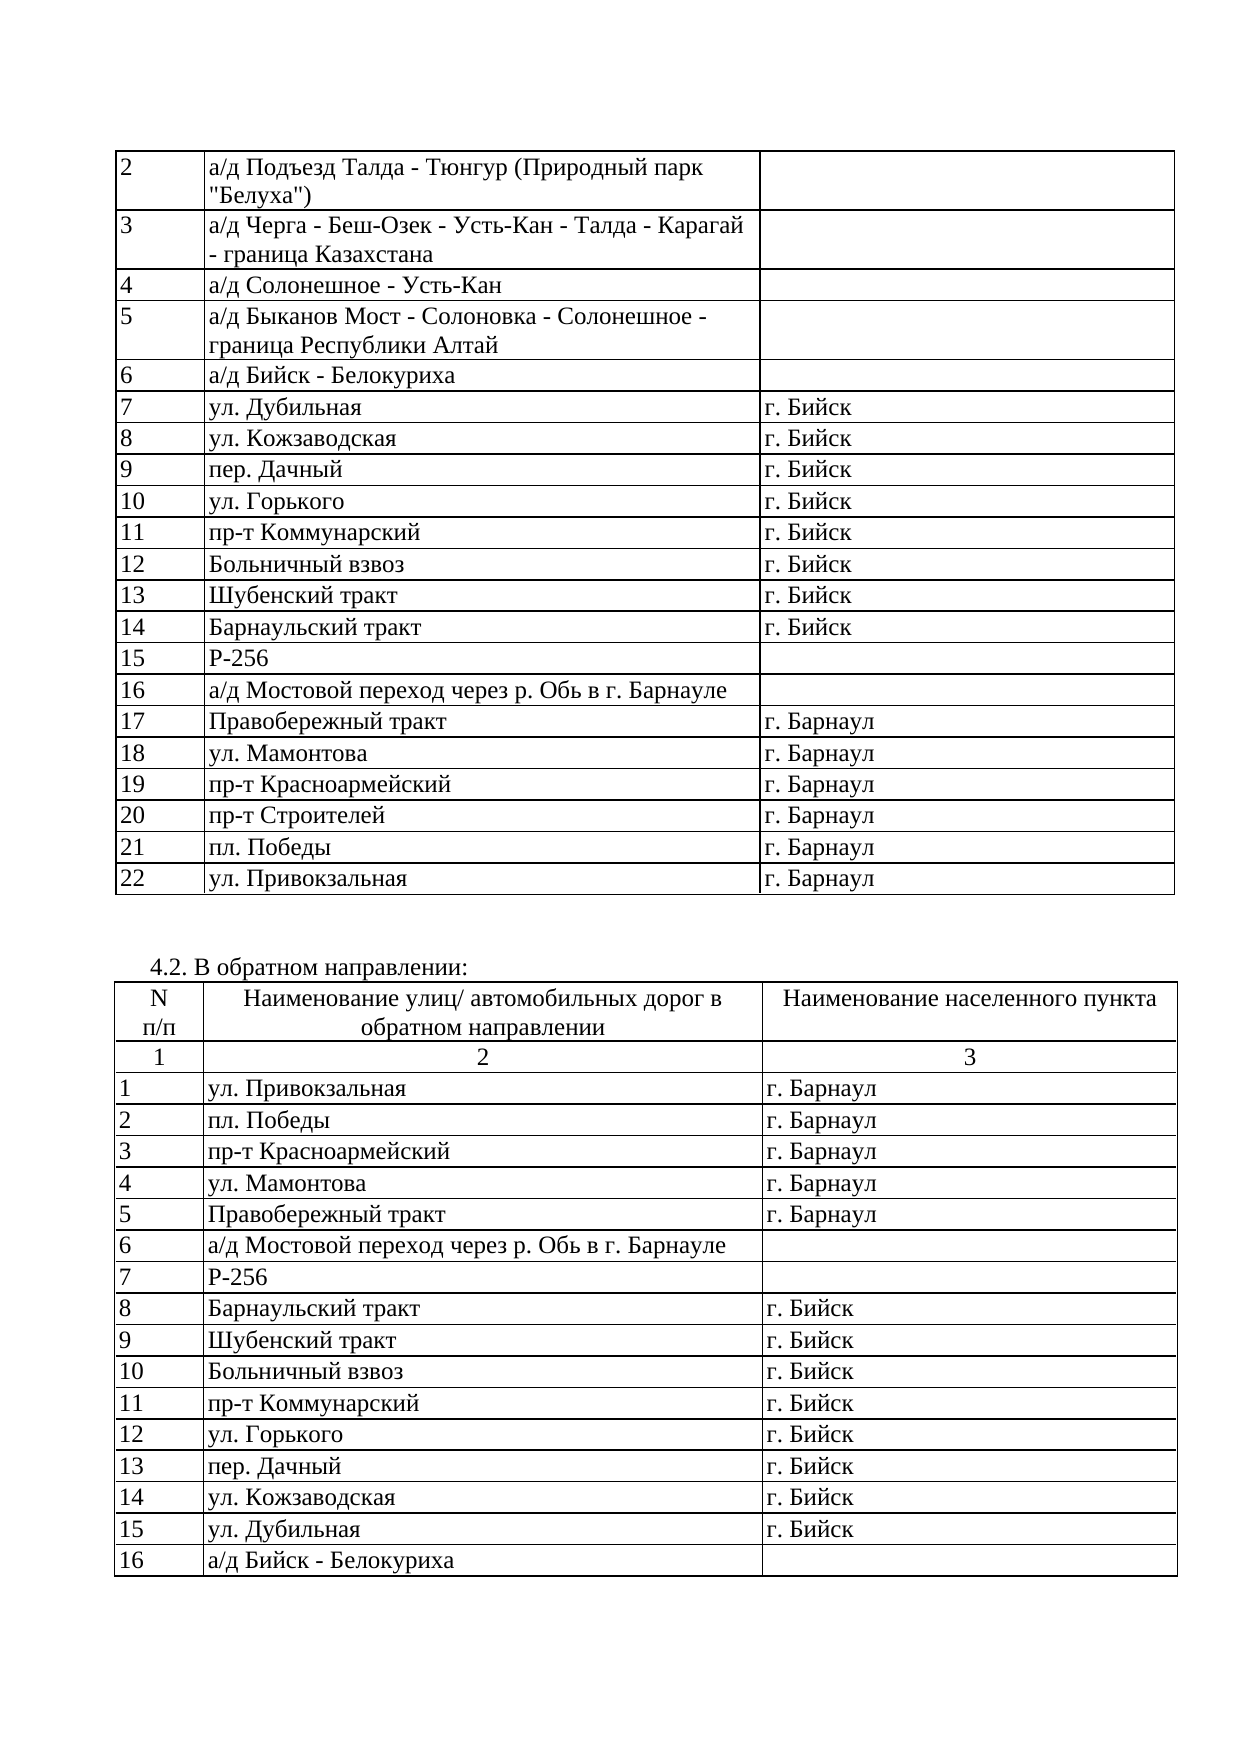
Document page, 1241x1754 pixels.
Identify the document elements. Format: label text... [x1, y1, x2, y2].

table_cell а/д Мостовой переход через р. Обь в г. Барнауле [204, 1231, 762, 1261]
table_cell 19 [117, 769, 204, 799]
table_cell 16 [117, 675, 204, 705]
table_cell 4 [117, 270, 204, 299]
table_cell 21 [117, 832, 204, 862]
table_header Наименование населенного пункта [763, 983, 1177, 1040]
table_cell 6 [115, 1230, 203, 1261]
table_cell Шубенский тракт [204, 1325, 762, 1355]
table_cell ул. Мамонтова [204, 1168, 762, 1198]
table_cell 15 [115, 1513, 203, 1544]
table_cell 20 [117, 801, 204, 831]
table_cell 14 [115, 1482, 203, 1512]
table_cell 1 [115, 1073, 203, 1103]
table_cell г. Бийск [761, 392, 1174, 422]
table_cell 5 [117, 301, 204, 359]
table_cell 6 [117, 360, 204, 390]
table_cell 8 [115, 1293, 203, 1323]
table_cell ул. Кожзаводская [204, 1482, 762, 1512]
table_cell г. Барнаул [761, 801, 1174, 831]
text 4.2. В обратном направлении: [150, 952, 1090, 981]
table_cell пер. Дачный [204, 1451, 762, 1481]
table_cell 18 [117, 738, 204, 768]
table_cell г. Бийск [761, 518, 1174, 547]
table_cell пр-т Красноармейский [205, 769, 759, 799]
table_cell 3 [115, 1136, 203, 1166]
table_cell а/д Быканов Мост - Солоновка - Солонешное - граница Республики Алтай [205, 301, 759, 359]
table_cell 1 [115, 1041, 203, 1072]
table_cell ул. Горького [204, 1420, 762, 1449]
table_cell [763, 1544, 1177, 1575]
table_cell г. Бийск [763, 1292, 1177, 1323]
table_cell ул. Горького [205, 486, 759, 516]
table_cell [761, 270, 1174, 299]
table_cell [761, 152, 1174, 209]
table_cell г. Бийск [761, 549, 1174, 579]
table_cell г. Барнаул [763, 1135, 1177, 1166]
table_cell г. Барнаул [761, 769, 1174, 799]
table_cell г. Бийск [761, 486, 1174, 516]
table_cell а/д Бийск - Белокуриха [205, 360, 759, 390]
table_cell 2 [115, 1104, 203, 1135]
table_cell г. Барнаул [763, 1198, 1177, 1229]
table_cell г. Барнаул [763, 1072, 1177, 1103]
table_cell г. Барнаул [763, 1166, 1177, 1198]
table_cell г. Бийск [763, 1355, 1177, 1386]
table_cell 9 [115, 1325, 203, 1355]
table_cell а/д Бийск - Белокуриха [204, 1545, 762, 1575]
table_cell а/д Подъезд Талда - Тюнгур (Природный парк "Белуха") [205, 152, 759, 209]
table_header N п/п [115, 983, 203, 1040]
table_cell пл. Победы [204, 1105, 762, 1135]
table_cell 15 [117, 643, 204, 673]
table_cell пр-т Коммунарский [205, 518, 759, 547]
table_cell Р-256 [205, 643, 759, 673]
table_cell [763, 1229, 1177, 1261]
table_cell г. Барнаул [761, 738, 1174, 768]
table_cell Правобережный тракт [204, 1199, 762, 1229]
table_cell 17 [117, 706, 204, 736]
table_cell г. Барнаул [763, 1103, 1177, 1135]
table_cell [761, 360, 1174, 390]
table_cell пр-т Строителей [205, 801, 759, 831]
table_cell ул. Мамонтова [205, 738, 759, 768]
table_cell 2 [117, 152, 204, 209]
table_cell г. Бийск [761, 581, 1174, 610]
table_cell г. Барнаул [761, 706, 1174, 736]
table_cell 12 [117, 549, 204, 579]
table_cell [761, 301, 1174, 359]
table_cell г. Бийск [763, 1418, 1177, 1449]
table_cell г. Бийск [763, 1449, 1177, 1481]
table_cell [763, 1261, 1177, 1292]
table_cell а/д Черга - Беш-Озек - Усть-Кан - Талда - Карагай - граница Казахстана [205, 211, 759, 268]
table_cell г. Бийск [763, 1512, 1177, 1544]
table_cell Р-256 [204, 1262, 762, 1292]
table_cell а/д Солонешное - Усть-Кан [205, 270, 759, 299]
table_cell [761, 211, 1174, 268]
table_cell г. Бийск [763, 1324, 1177, 1355]
table_cell 8 [117, 423, 204, 453]
table_cell ул. Привокзальная [204, 1073, 762, 1103]
table_cell пл. Победы [205, 832, 759, 862]
table_cell г. Бийск [761, 423, 1174, 453]
table_cell Правобережный тракт [205, 706, 759, 736]
table_cell Больничный взвоз [204, 1357, 762, 1386]
table_cell 4 [115, 1167, 203, 1198]
table_cell 10 [117, 486, 204, 516]
table_cell 7 [117, 392, 204, 422]
table_cell Шубенский тракт [205, 581, 759, 610]
table_cell [761, 643, 1174, 673]
table_cell а/д Мостовой переход через р. Обь в г. Барнауле [205, 675, 759, 705]
table_cell г. Барнаул [761, 864, 1174, 893]
table_cell 7 [115, 1262, 203, 1292]
table_cell 3 [763, 1040, 1177, 1072]
table_cell 11 [115, 1388, 203, 1418]
table_cell 13 [115, 1450, 203, 1481]
table_cell 2 [204, 1042, 762, 1072]
table_cell г. Барнаул [761, 832, 1174, 862]
table_cell ул. Привокзальная [205, 864, 759, 893]
table_cell 11 [117, 518, 204, 547]
table_cell 22 [117, 864, 204, 893]
table_cell г. Бийск [761, 612, 1174, 642]
table_header Наименование улиц/ автомобильных дорог в обратном направлении [204, 983, 762, 1040]
table_cell Барнаульский тракт [204, 1294, 762, 1323]
table_cell ул. Кожзаводская [205, 423, 759, 453]
table_cell г. Бийск [761, 455, 1174, 484]
table_cell г. Бийск [763, 1481, 1177, 1512]
table_cell ул. Дубильная [204, 1514, 762, 1544]
table_cell 16 [115, 1545, 203, 1575]
table_cell 10 [115, 1356, 203, 1386]
table_cell Барнаульский тракт [205, 612, 759, 642]
table_cell 5 [115, 1199, 203, 1229]
table_cell ул. Дубильная [205, 392, 759, 422]
table_cell 3 [117, 211, 204, 268]
table_cell 12 [115, 1419, 203, 1449]
table_cell [761, 675, 1174, 705]
table_cell 13 [117, 581, 204, 610]
table_cell г. Бийск [763, 1386, 1177, 1418]
table_cell пр-т Коммунарский [204, 1388, 762, 1418]
table_cell 14 [117, 612, 204, 642]
table_cell пер. Дачный [205, 455, 759, 484]
table_cell Больничный взвоз [205, 549, 759, 579]
table_cell пр-т Красноармейский [204, 1136, 762, 1166]
table_cell 9 [117, 455, 204, 484]
